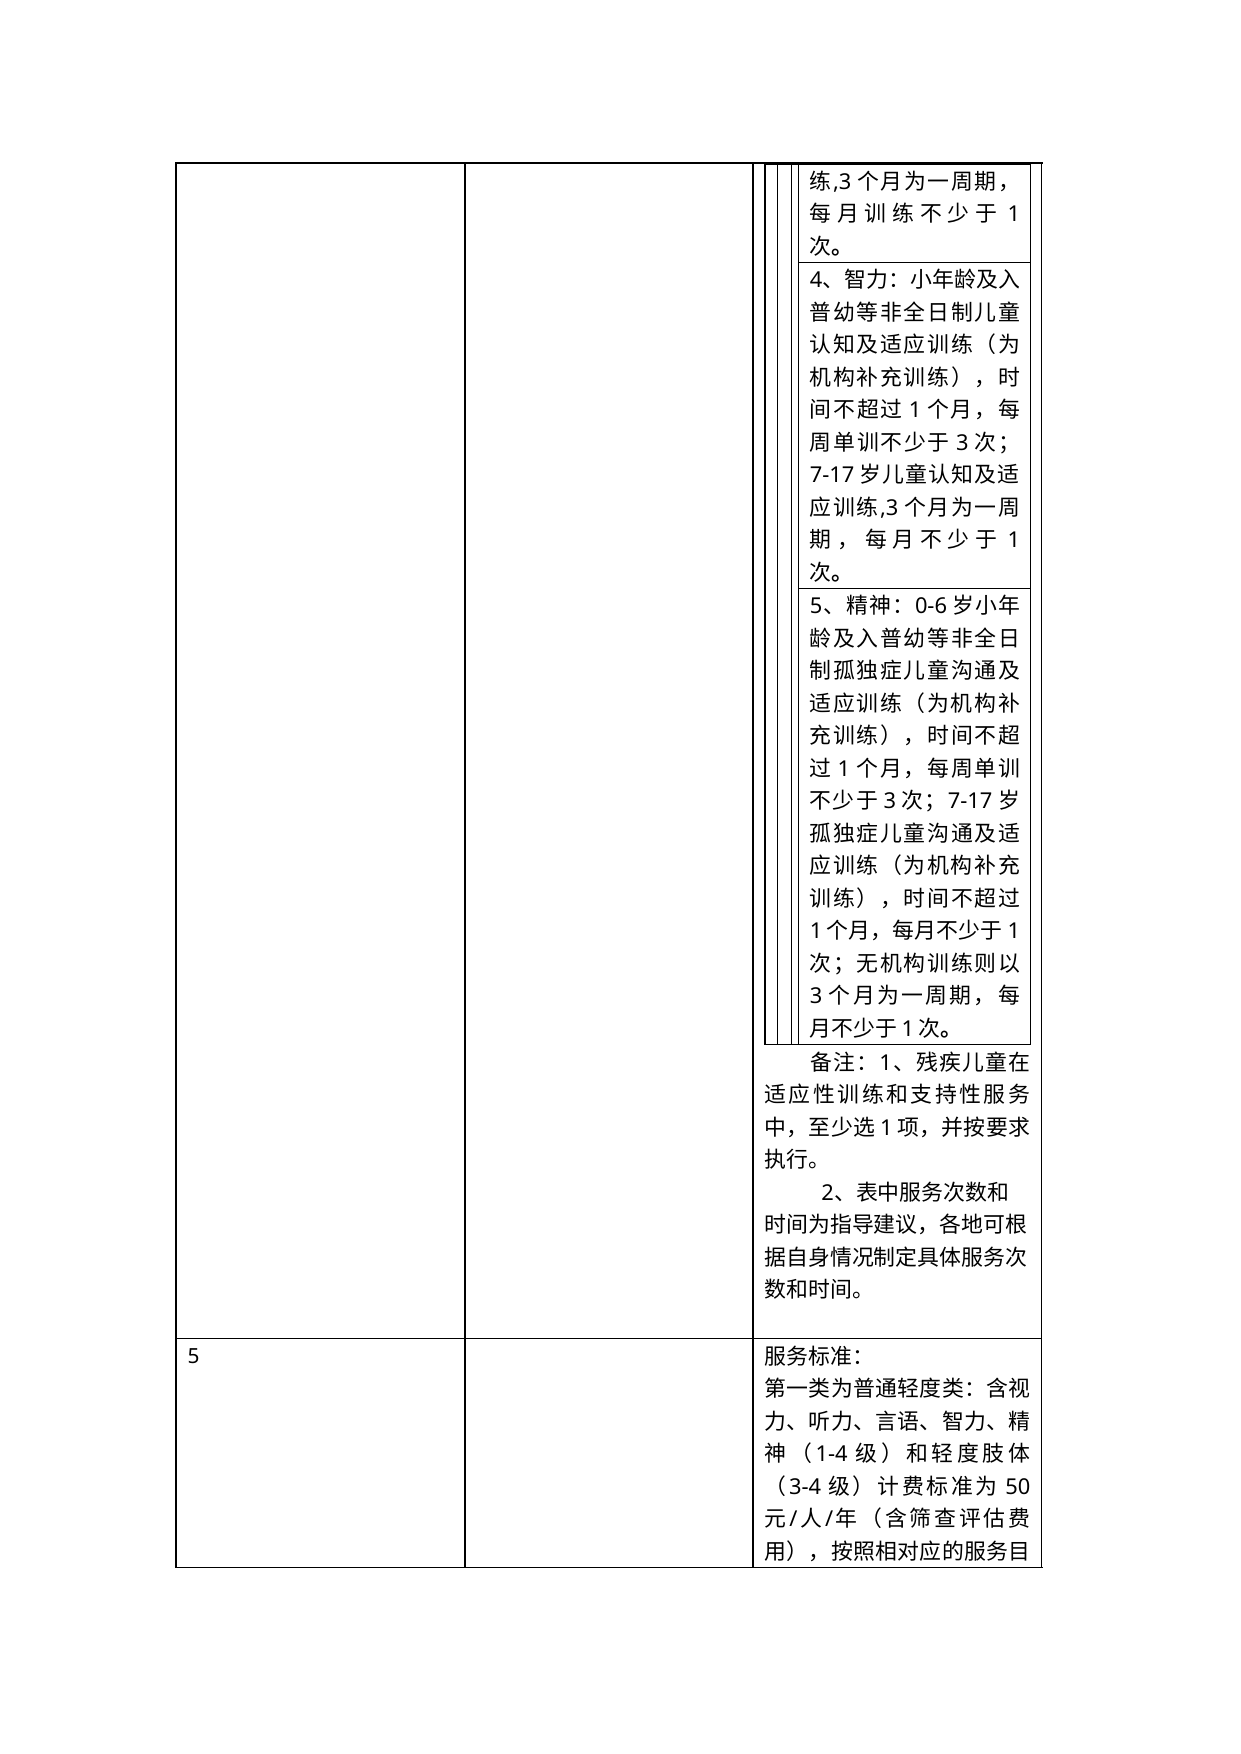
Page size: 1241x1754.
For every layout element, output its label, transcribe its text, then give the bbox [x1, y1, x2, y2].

table_cell 4 [177, 164, 464, 1338]
table_cell [466, 1339, 752, 1567]
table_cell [754, 1339, 1041, 1567]
table_cell 5 [177, 1339, 464, 1567]
table_cell [466, 164, 752, 1338]
